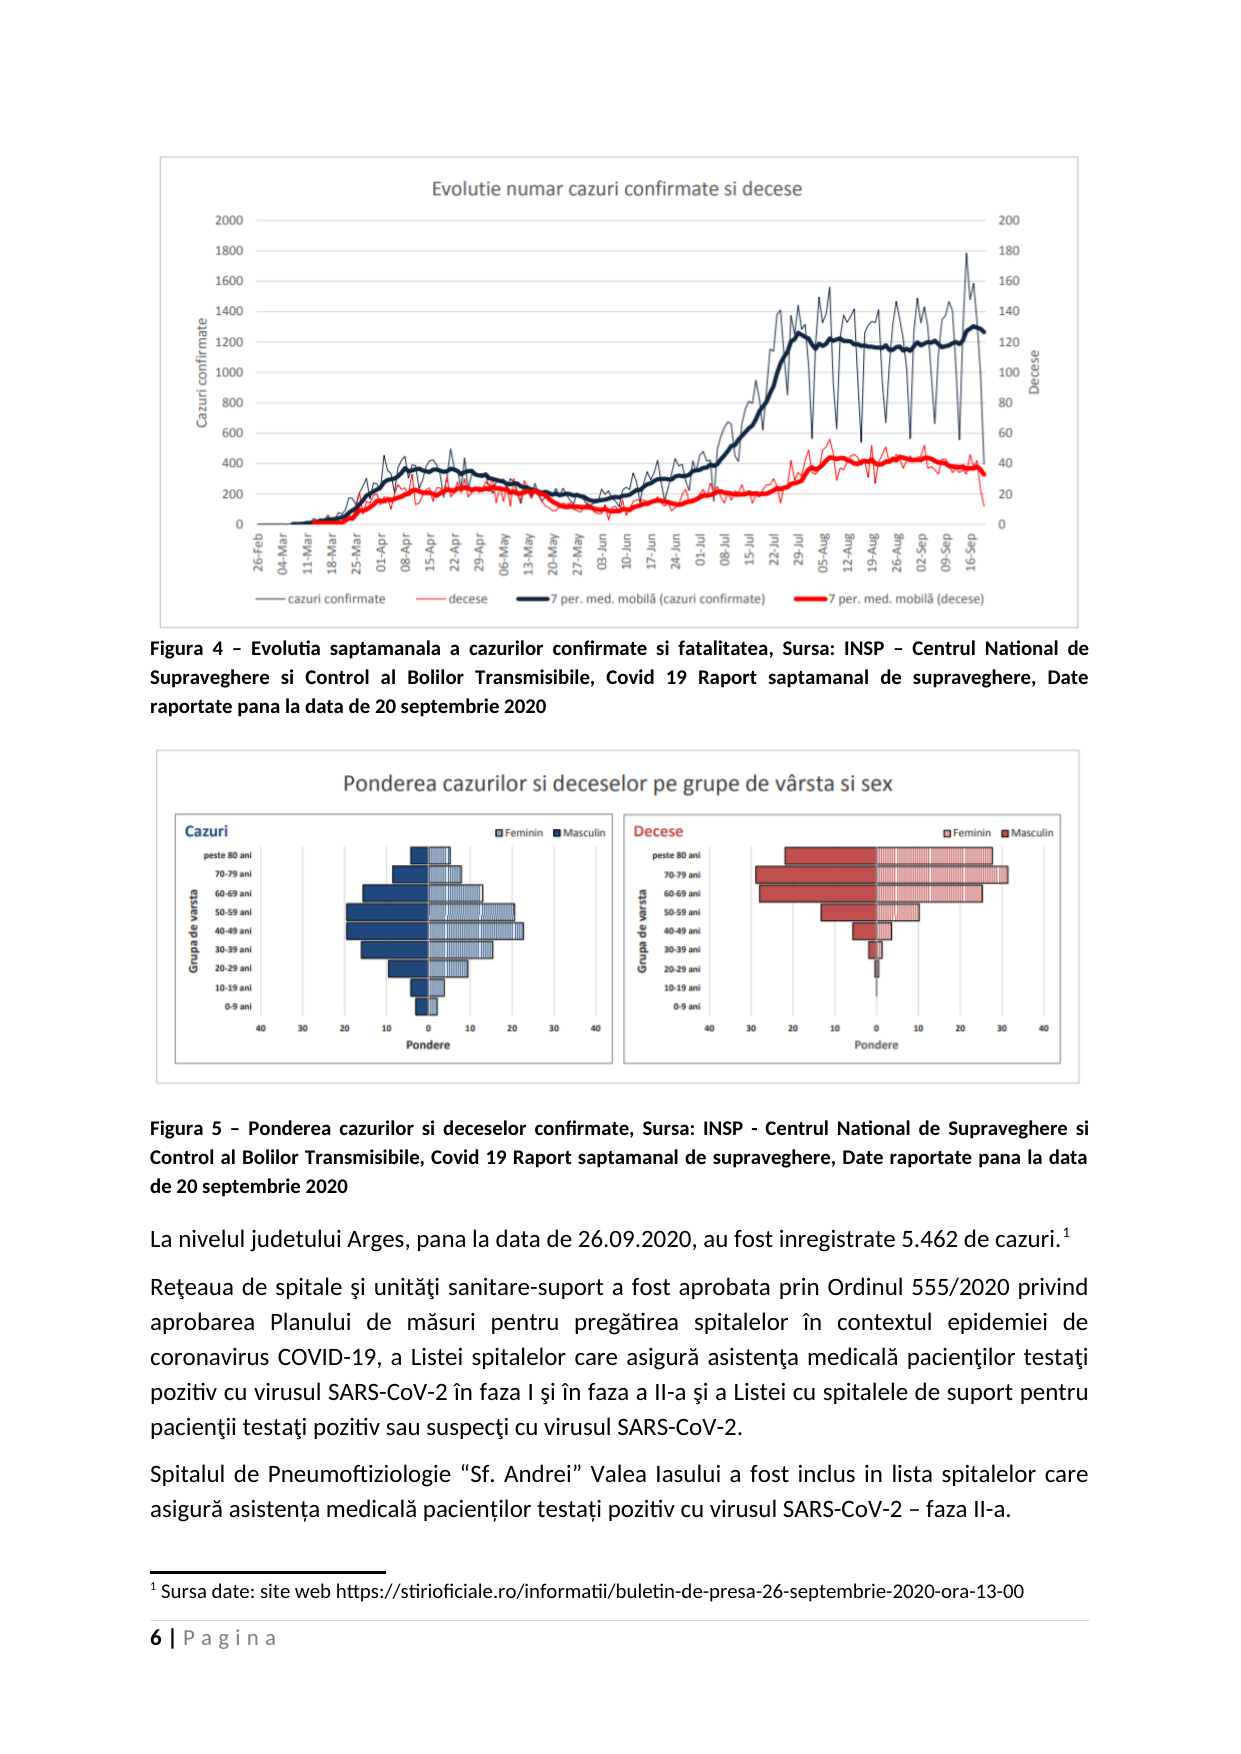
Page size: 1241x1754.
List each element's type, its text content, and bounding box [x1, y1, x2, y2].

text La nivelul judetului Arges, pana la data de 26.09.2020, au fost inregistrate 5.462 de cazuri. [150, 1223, 1090, 1254]
picture [150, 743, 1091, 1091]
text Reţeaua de spitale şi unităţi sanitare-suport a fost aprobata prin Ordinul 555/2020 privind aprobarea Planului de măsuri pentru pregătirea spitalelor în contextul epidemiei de coronavirus COVID-19, a Listei spitalelor care asigură asistenţa medicală pacienţilor testaţi pozitiv cu virusul SARS-CoV-2 în faza I şi în faza a II-a şi a Listei cu spitalele de suport pentru pacienţii testaţi pozitiv sau suspecţi cu virusul SARS-CoV-2. [150, 1271, 1090, 1441]
picture [150, 150, 1091, 635]
text Spitalul de Pneumoftiziologie “Sf. Andrei” Valea Iasului a fost inclus in lista spitalelor care asigură asistența medicală pacienților testați pozitiv cu virusul SARS-CoV-2 – faza II-a. [150, 1458, 1090, 1524]
